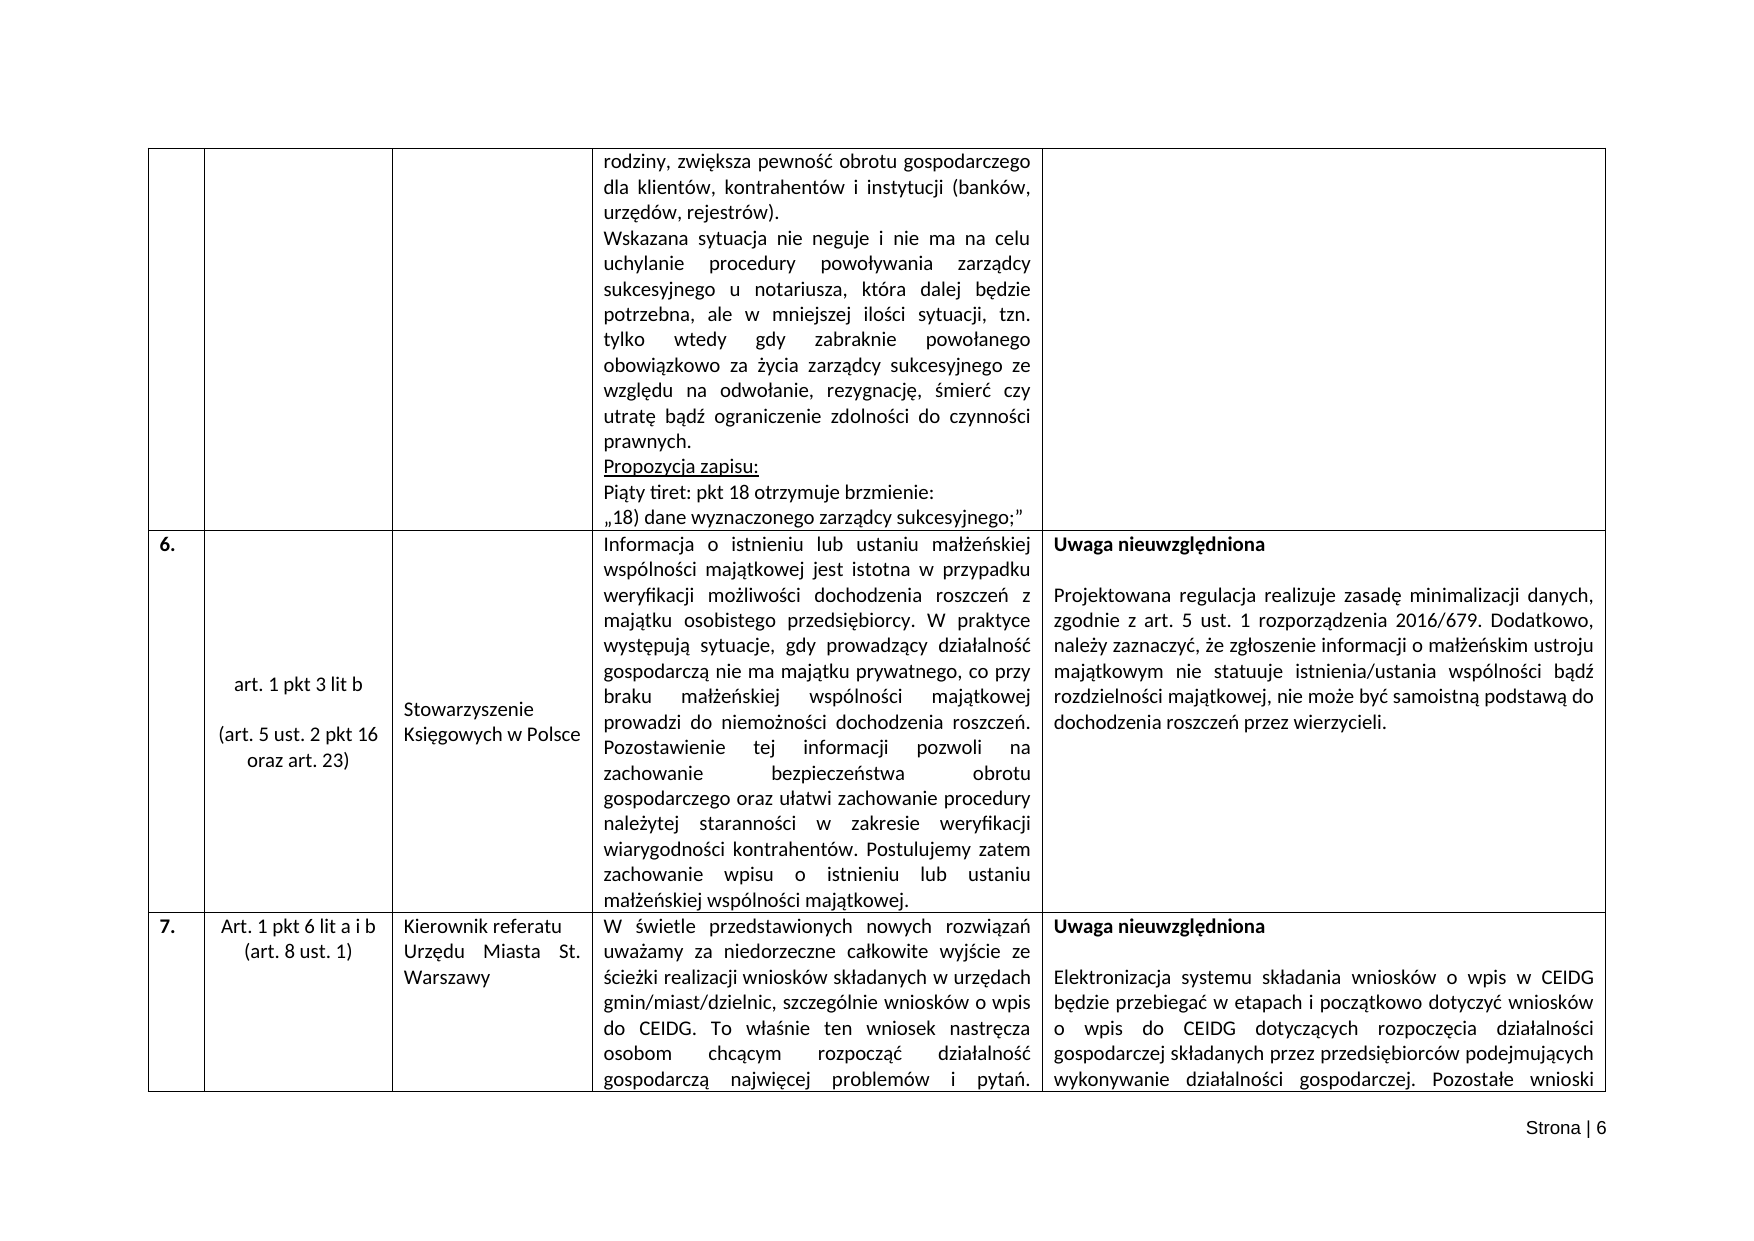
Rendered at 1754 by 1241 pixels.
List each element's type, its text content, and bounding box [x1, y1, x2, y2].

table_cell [205, 913, 392, 1091]
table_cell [1043, 913, 1605, 1091]
table_cell [149, 531, 204, 912]
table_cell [393, 913, 592, 1091]
table_cell Informacja o istnieniu lub ustaniu małżeńskiej wspólności majątkowej jest istotna w przypadku weryfikacji możliwości dochodzenia roszczeń z majątku osobistego przedsiębiorcy. W praktyce występują sytuacje, gdy prowadzący działalność gospodarczą nie ma majątku prywatnego, co przy braku małżeńskiej wspólności majątkowej prowadzi do niemożności dochodzenia roszczeń. Pozostawienie tej informacji pozwoli na zachowanie bezpieczeństwa obrotu gospodarczego oraz ułatwi zachowanie procedury należytej staranności w zakresie weryfikacji wiarygodności kontrahentów. Postulujemy zatem zachowanie wpisu o istnieniu lub ustaniu małżeńskiej wspólności majątkowej. [593, 531, 1042, 912]
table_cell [393, 149, 592, 530]
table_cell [593, 149, 1042, 530]
table_cell Uwaga nieuwzględniona Projektowana regulacja realizuje zasadę minimalizacji danych, zgodnie z art. 5 ust. 1 rozporządzenia 2016/679. Dodatkowo, należy zaznaczyć, że zgłoszenie informacji o małżeńskim ustroju majątkowym nie statuuje istnienia/ustania wspólności bądź rozdzielności majątkowej, nie może być samoistną podstawą do dochodzenia roszczeń przez wierzycieli. [1043, 531, 1605, 912]
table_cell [593, 913, 1042, 1091]
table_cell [205, 149, 392, 530]
table_cell [149, 149, 204, 530]
table_cell Stowarzyszenie Księgowych w Polsce [393, 531, 592, 912]
table_cell art. 1 pkt 3 lit b (art. 5 ust. 2 pkt 16 oraz art. 23) [205, 531, 392, 912]
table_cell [1043, 149, 1605, 530]
table_cell [149, 913, 204, 1091]
